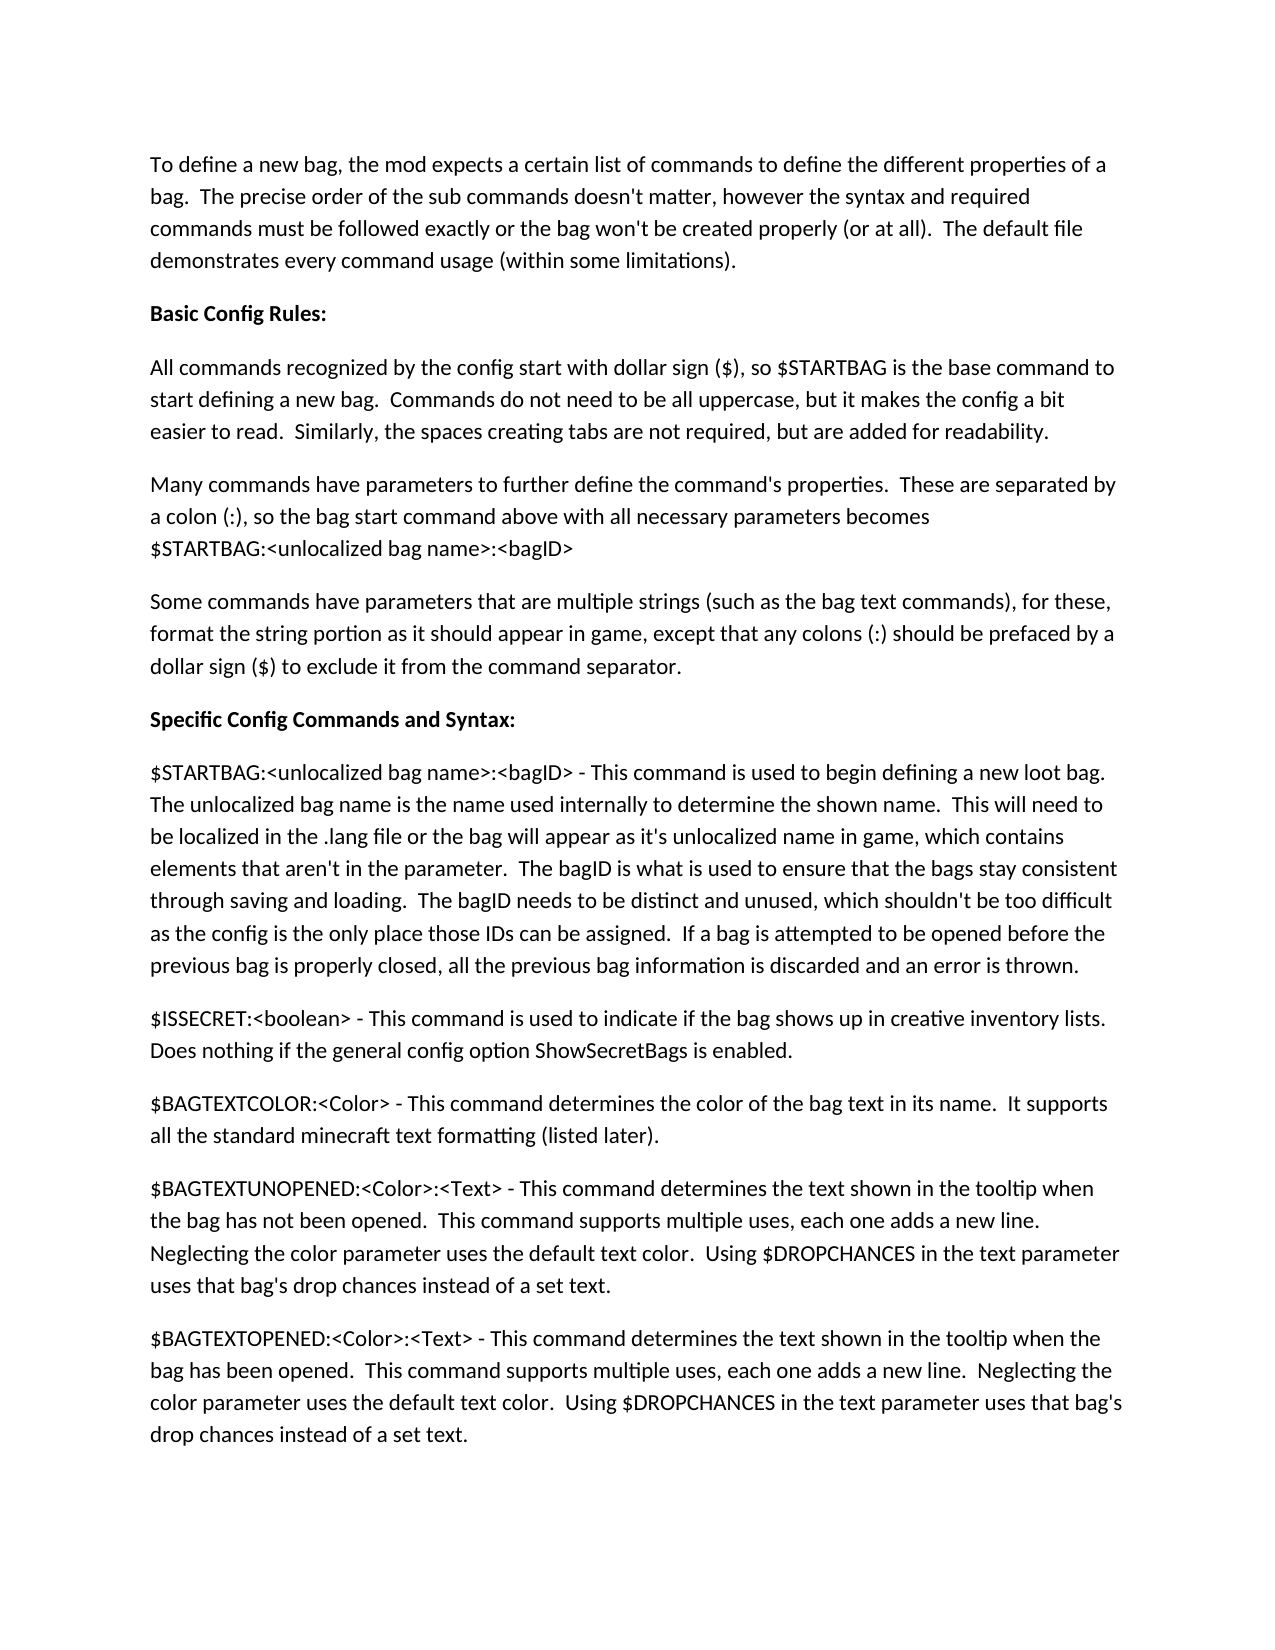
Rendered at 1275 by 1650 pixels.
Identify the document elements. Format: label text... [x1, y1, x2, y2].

text $BAGTEXTUNOPENED:<Color>:<Text> - This command determines the text shown in the tooltip when the bag has not been opened. This command supports multiple uses, each one adds a new line. Neglecting the color parameter uses the default text color. Using $DROPCHANCES in the text parameter uses that bag's drop chances instead of a set text. [150, 1174, 1125, 1299]
text $ISSECRET:<boolean> - This command is used to indicate if the bag shows up in creative inventory lists. Does nothing if the general config option ShowSecretBags is enabled. [150, 1004, 1125, 1064]
text $BAGTEXTOPENED:<Color>:<Text> - This command determines the text shown in the tooltip when the bag has been opened. This command supports multiple uses, each one adds a new line. Neglecting the color parameter uses the default text color. Using $DROPCHANCES in the text parameter uses that bag's drop chances instead of a set text. [150, 1324, 1125, 1448]
text Some commands have parameters that are multiple strings (such as the bag text commands), for these, format the string portion as it should appear in game, except that any colons (:) should be prefaced by a dollar sign ($) to exclude it from the command separator. [150, 587, 1125, 680]
text Many commands have parameters to further define the command's properties. These are separated by a colon (:), so the bag start command above with all necessary parameters becomes $STARTBAG:<unlocalized bag name>:<bagID> [150, 470, 1125, 562]
text All commands recognized by the config start with dollar sign ($), so $STARTBAG is the base command to start defining a new bag. Commands do not need to be all uppercase, but it makes the config a bit easier to read. Similarly, the spaces creating tabs are not required, but are added for readability. [150, 353, 1125, 445]
text $BAGTEXTCOLOR:<Color> - This command determines the color of the bag text in its name. It supports all the standard minecraft text formatting (listed later). [150, 1089, 1125, 1149]
text Basic Config Rules: [150, 299, 1125, 328]
text $STARTBAG:<unlocalized bag name>:<bagID> - This command is used to begin defining a new loot bag. The unlocalized bag name is the name used internally to determine the shown name. This will need to be localized in the .lang file or the bag will appear as it's unlocalized name in game, which contains elements that aren't in the parameter. The bagID is what is used to ensure that the bags stay consistent through saving and loading. The bagID needs to be distinct and unused, which shouldn't be too difficult as the config is the only place those IDs can be assigned. If a bag is attempted to be opened before the previous bag is properly closed, all the previous bag information is discarded and an error is thrown. [150, 758, 1125, 979]
text To define a new bag, the mod expects a certain list of commands to define the different properties of a bag. The precise order of the sub commands doesn't matter, however the syntax and required commands must be followed exactly or the bag won't be created properly (or at all). The default file demonstrates every command usage (within some limitations). [150, 150, 1125, 274]
text Specific Config Commands and Syntax: [150, 705, 1125, 733]
